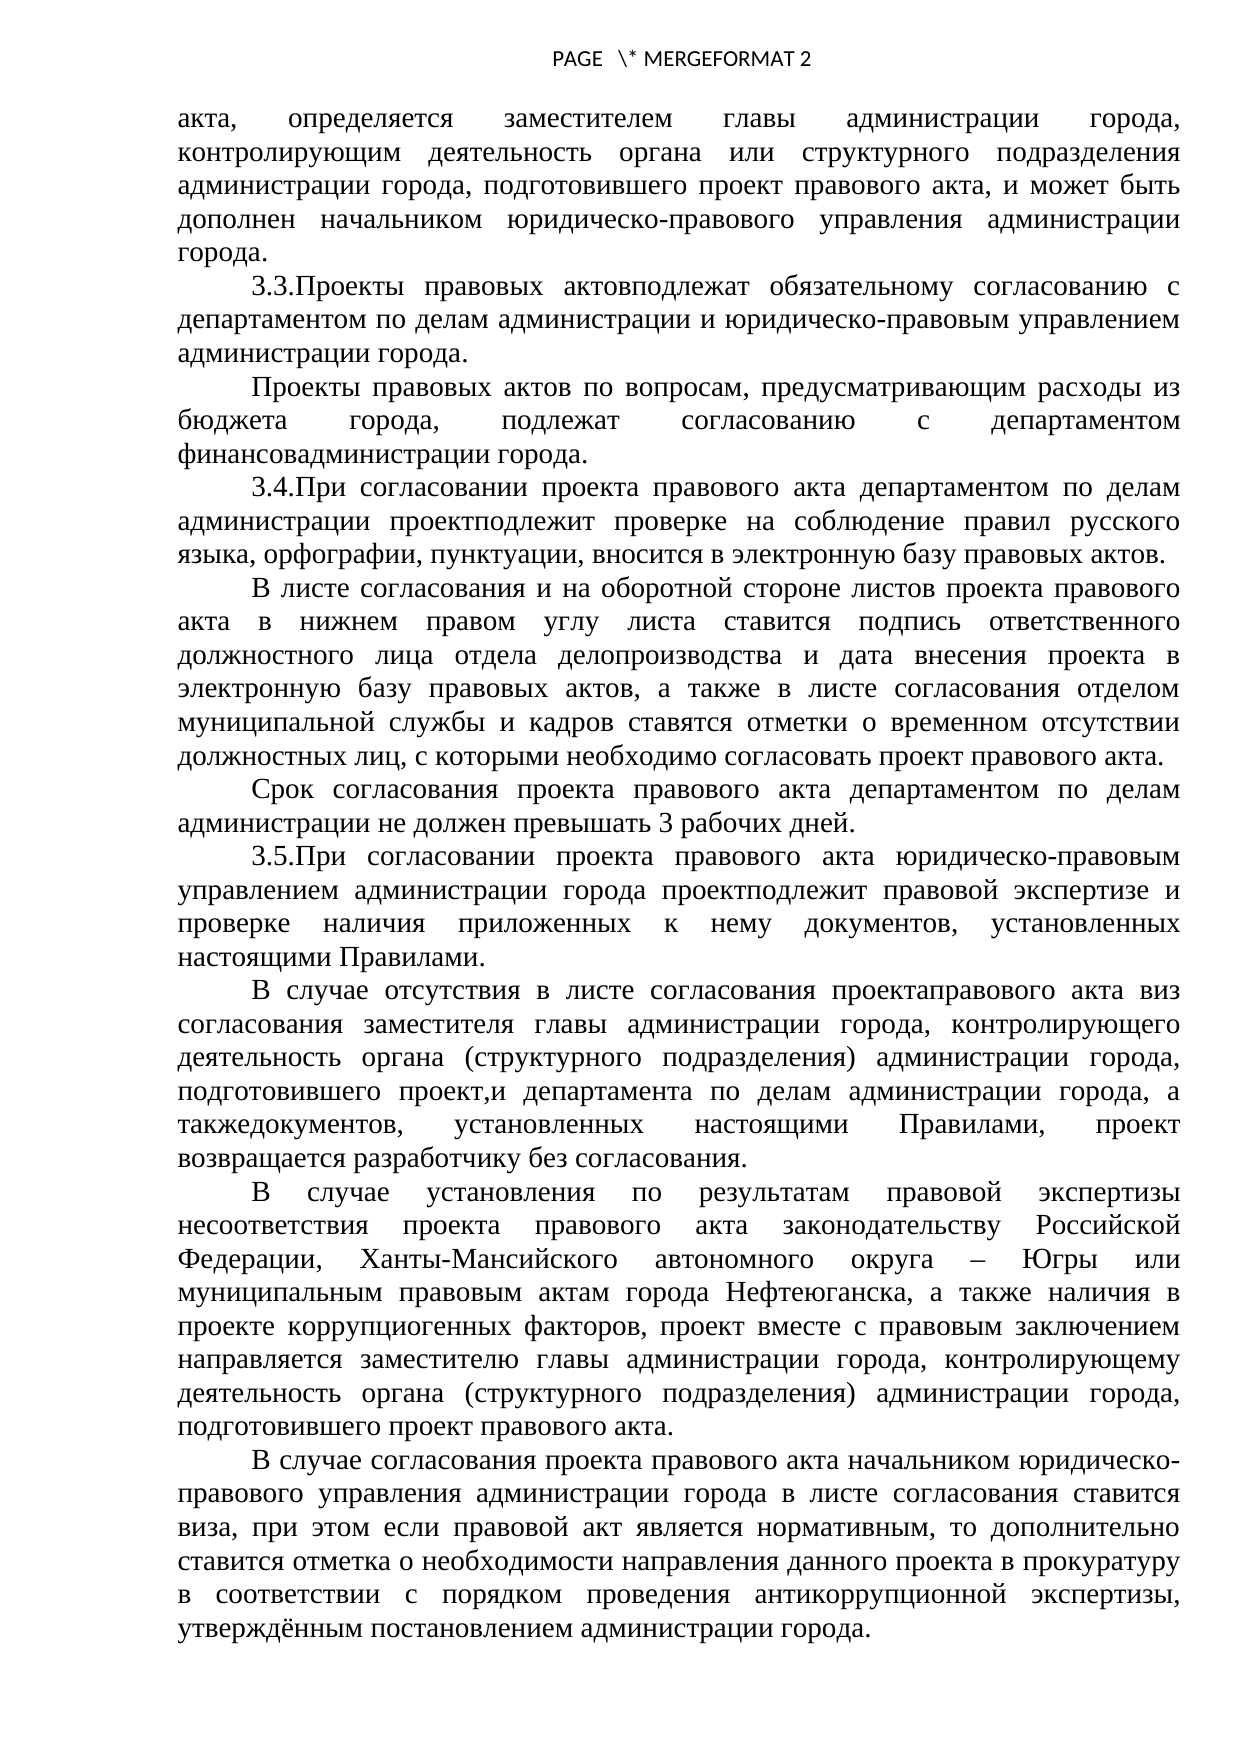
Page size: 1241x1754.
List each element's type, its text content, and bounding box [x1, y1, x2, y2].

text В листе согласования и на оборотной стороне листов проекта правового акта в нижнем правом углу листа ставится подпись ответственного должностного лица отдела делопроизводства и дата внесения проекта в электронную базу правовых актов, а также в листе согласования отделом муниципальной службы и кадров ставятся отметки о временном отсутствии должностных лиц, с которыми необходимо согласовать проект правового акта. [177, 570, 1181, 771]
text В случае установления по результатам правовой экспертизы несоответствия проекта правового акта законодательству Российской Федерации, Ханты-Мансийского автономного округа – Югры или муниципальным правовым актам города Нефтеюганска, а также наличия в проекте коррупциогенных факторов, проект вместе с правовым заключением направляется заместителю главы администрации города, контролирующему деятельность органа (структурного подразделения) администрации города, подготовившего проект правового акта. [177, 1174, 1181, 1442]
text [177, 100, 1181, 268]
text В случае согласования проекта правового акта начальником юридическо-правового управления администрации города в листе согласования ставится виза, при этом если правовой акт является нормативным, то дополнительно ставится отметка о необходимости направления данного проекта в прокуратуру в соответствии с порядком проведения антикоррупционной экспертизы, утверждённым постановлением администрации города. [177, 1442, 1181, 1643]
text 3.3.Проекты правовых актовподлежат обязательному согласованию с департаментом по делам администрации и юридическо-правовым управлением администрации города. [177, 268, 1181, 369]
text 3.5.При согласовании проекта правового акта юридическо-правовым управлением администрации города проектподлежит правовой экспертизе и проверке наличия приложенных к нему документов, установленных настоящими Правилами. [177, 838, 1181, 972]
text В случае отсутствия в листе согласования проектаправового акта виз согласования заместителя главы администрации города, контролирующего деятельность органа (структурного подразделения) администрации города, подготовившего проект,и департамента по делам администрации города, а такжедокументов, установленных настоящими Правилами, проект возвращается разработчику без согласования. [177, 972, 1181, 1174]
text 3.4.При согласовании проекта правового акта департаментом по делам администрации проектподлежит проверке на соблюдение правил русского языка, орфографии, пунктуации, вносится в электронную базу правовых актов. [177, 469, 1181, 570]
text Срок согласования проекта правового акта департаментом по делам администрации не должен превышать 3 рабочих дней. [177, 771, 1181, 838]
text Проекты правовых актов по вопросам, предусматривающим расходы из бюджета города, подлежат согласованию с департаментом финансовадминистрации города. [177, 369, 1181, 469]
